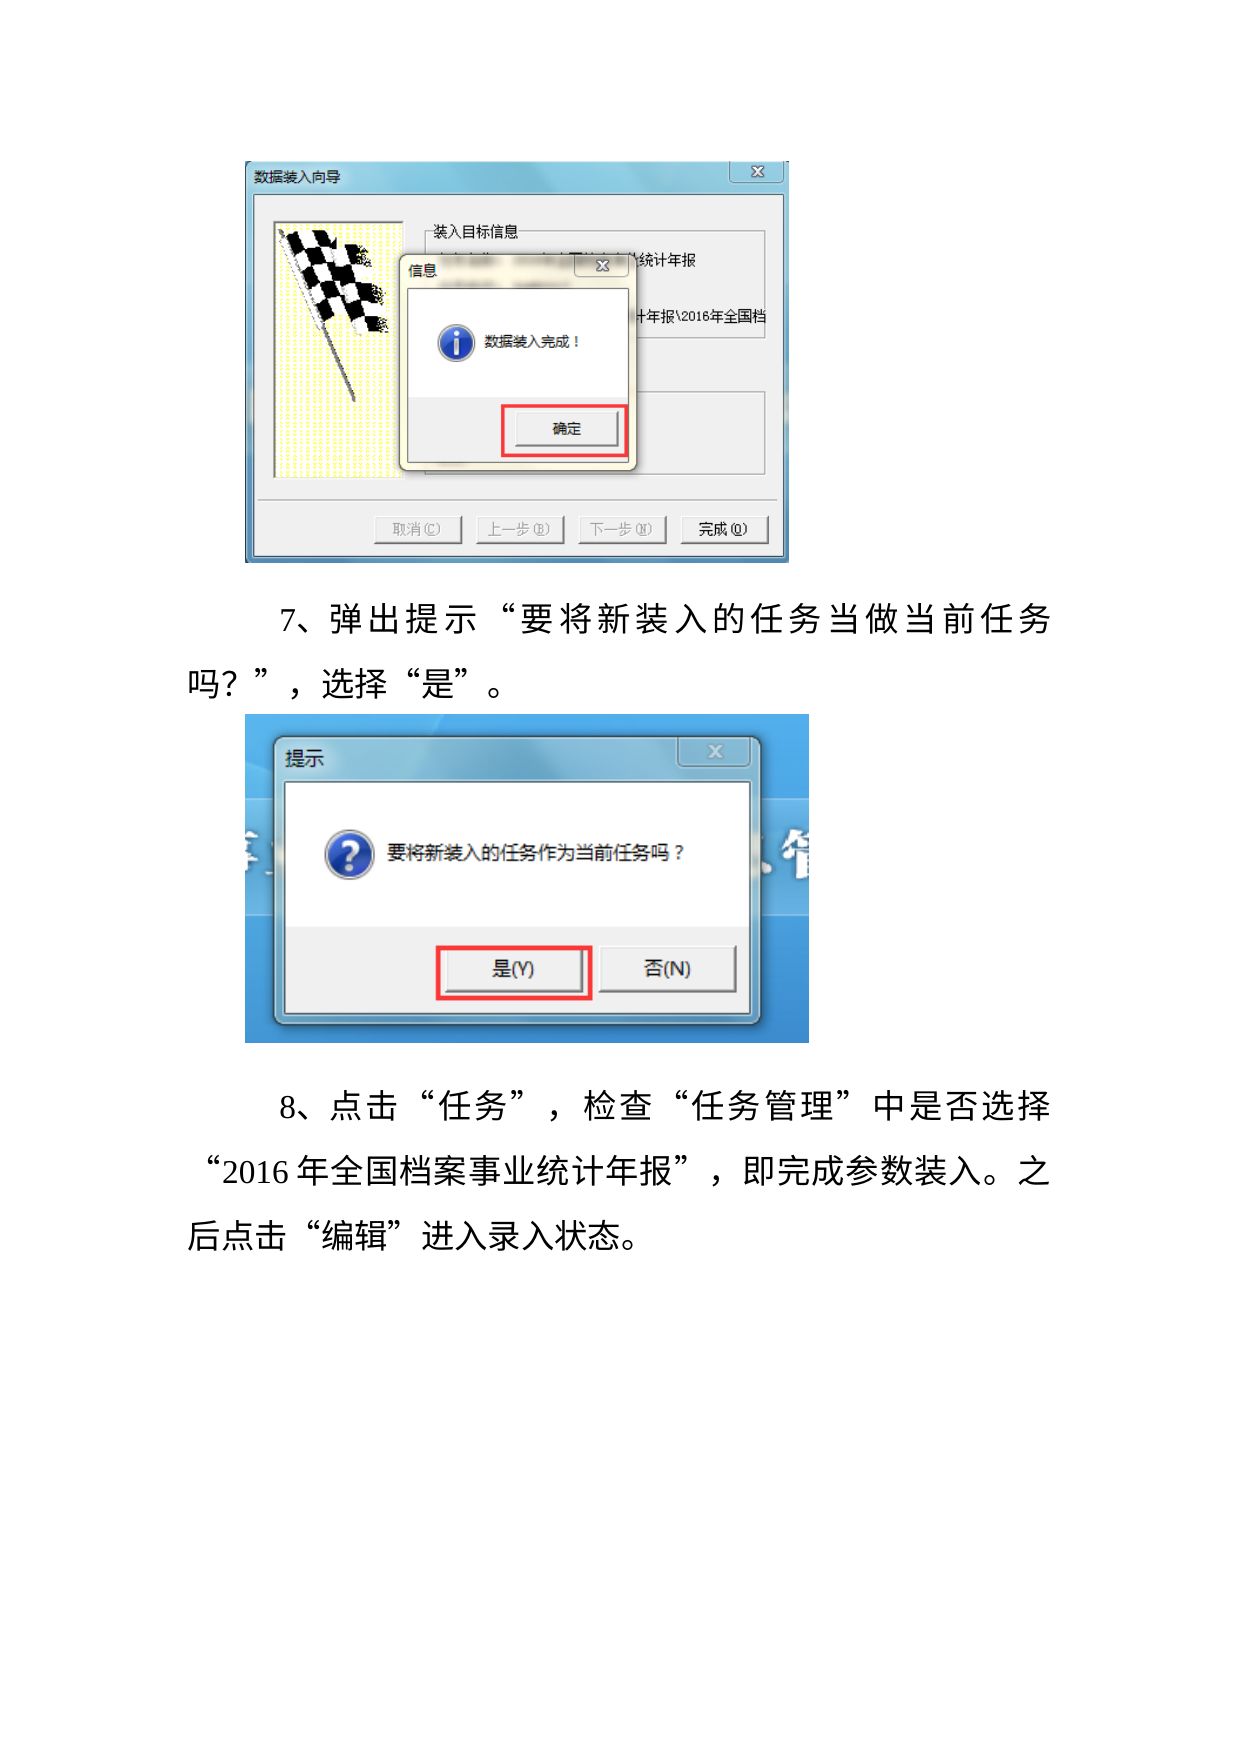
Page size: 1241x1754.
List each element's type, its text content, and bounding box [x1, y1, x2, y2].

list 点击“任务”，检查“任务管理”中是否选择“2016年全国档案事业统计年报”，即完成参数装入。之后点击“编辑”进入录入状态。 [187, 1072, 1053, 1267]
picture [245, 714, 809, 1043]
picture [245, 161, 789, 563]
list 弹出提示“要将新装入的任务当做当前任务吗？”，选择“是”。 [187, 584, 1053, 714]
